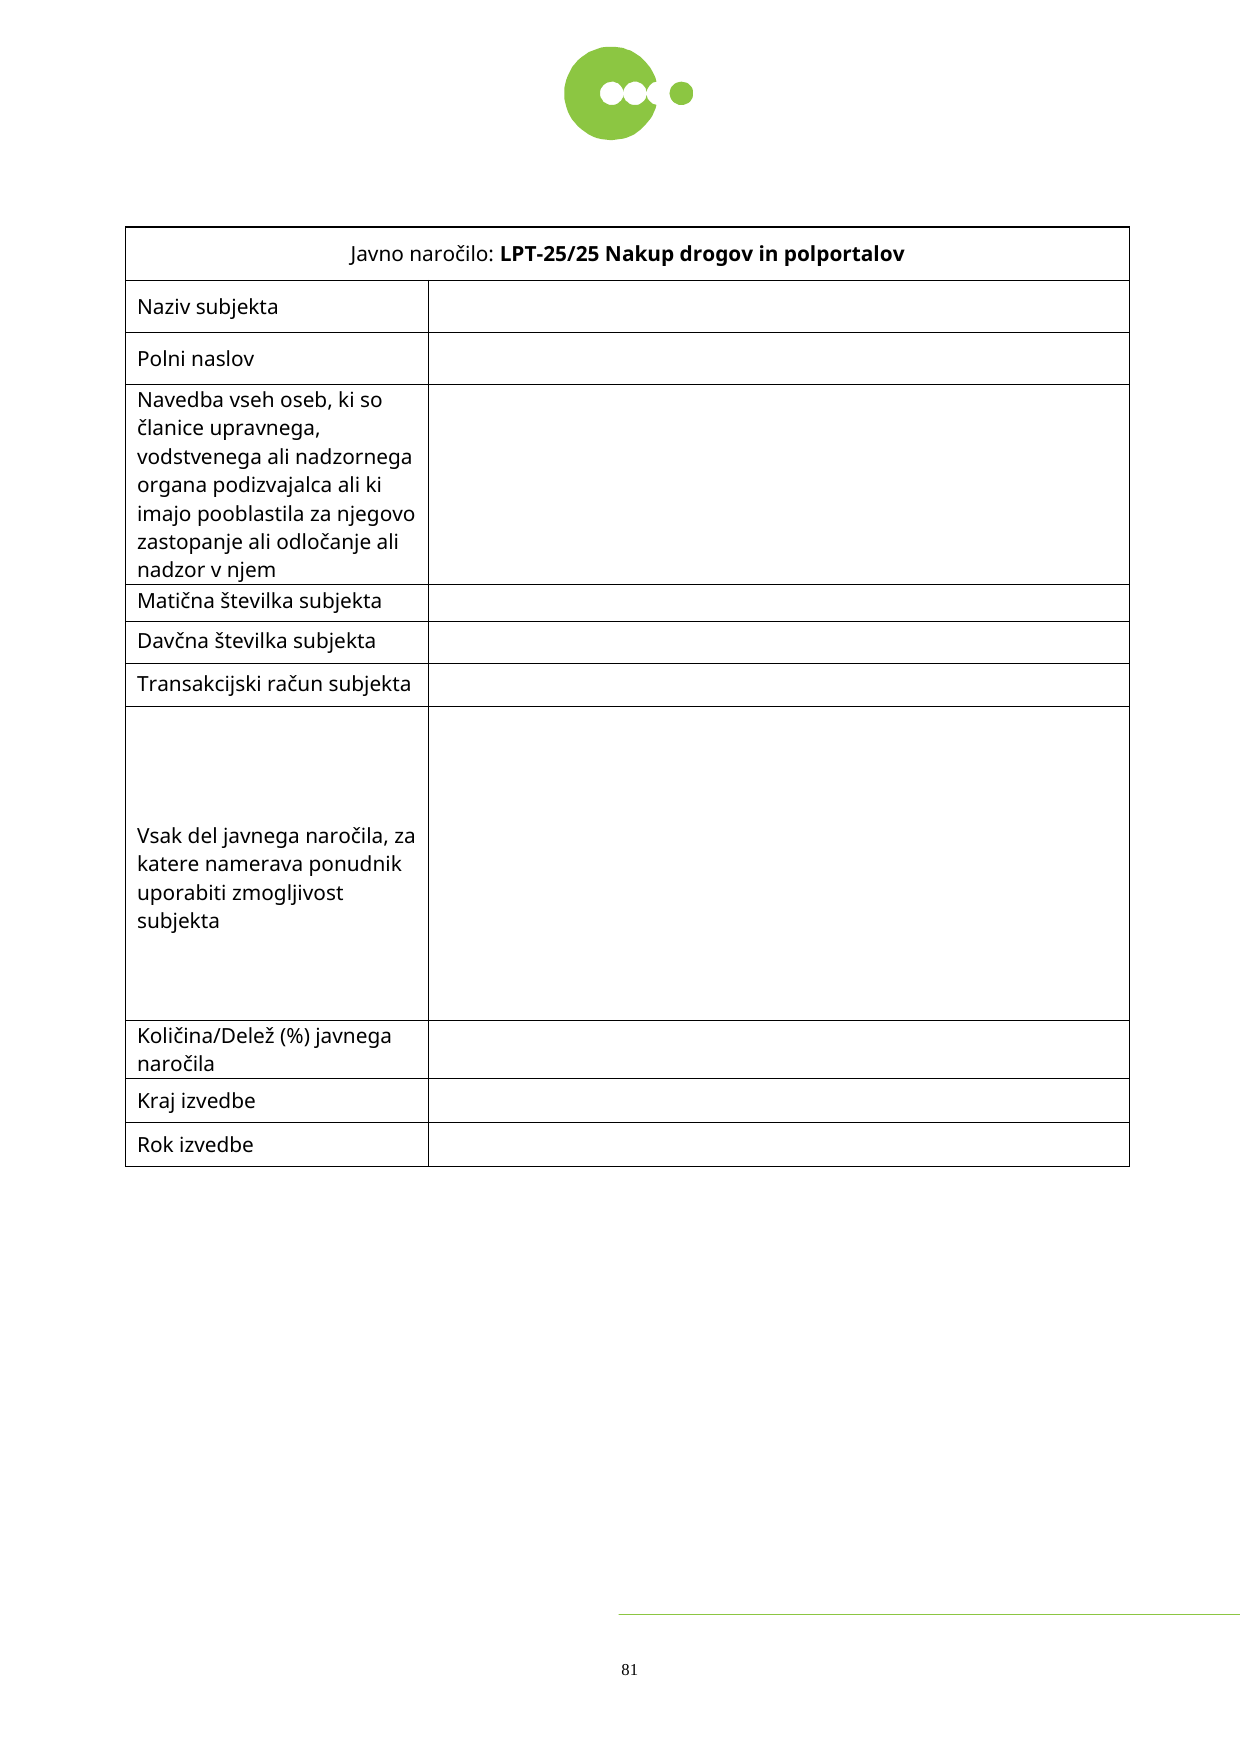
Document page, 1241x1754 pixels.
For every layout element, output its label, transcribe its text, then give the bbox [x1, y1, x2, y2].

table_cell [429, 1021, 1129, 1078]
table_cell Matična številka subjekta [126, 585, 428, 621]
table_cell Kraj izvedbe [126, 1079, 428, 1122]
table_cell Davčna številka subjekta [126, 622, 428, 663]
table_cell [429, 1123, 1129, 1166]
table_cell Polni naslov [126, 333, 428, 384]
table_header Javno naročilo: LPT-25/25 Nakup drogov in polportalov [126, 228, 1129, 280]
table_cell Količina/Delež (%) javnega naročila [126, 1021, 428, 1078]
table_cell [429, 333, 1129, 384]
table_cell [429, 707, 1129, 1020]
table_cell [429, 622, 1129, 663]
table_cell [429, 1079, 1129, 1122]
table_cell Vsak del javnega naročila, za katere namerava ponudnik uporabiti zmogljivost subjekta [126, 707, 428, 1020]
table_cell Naziv subjekta [126, 281, 428, 332]
table_cell [429, 281, 1129, 332]
table_cell [429, 585, 1129, 621]
table_cell Transakcijski račun subjekta [126, 664, 428, 706]
table_cell [429, 385, 1129, 584]
table_cell Rok izvedbe [126, 1123, 428, 1166]
table_cell Navedba vseh oseb, ki so članice upravnega, vodstvenega ali nadzornega organa podizvajalca ali ki imajo pooblastila za njegovo zastopanje ali odločanje ali nadzor v njem [126, 385, 428, 584]
table_cell [429, 664, 1129, 706]
